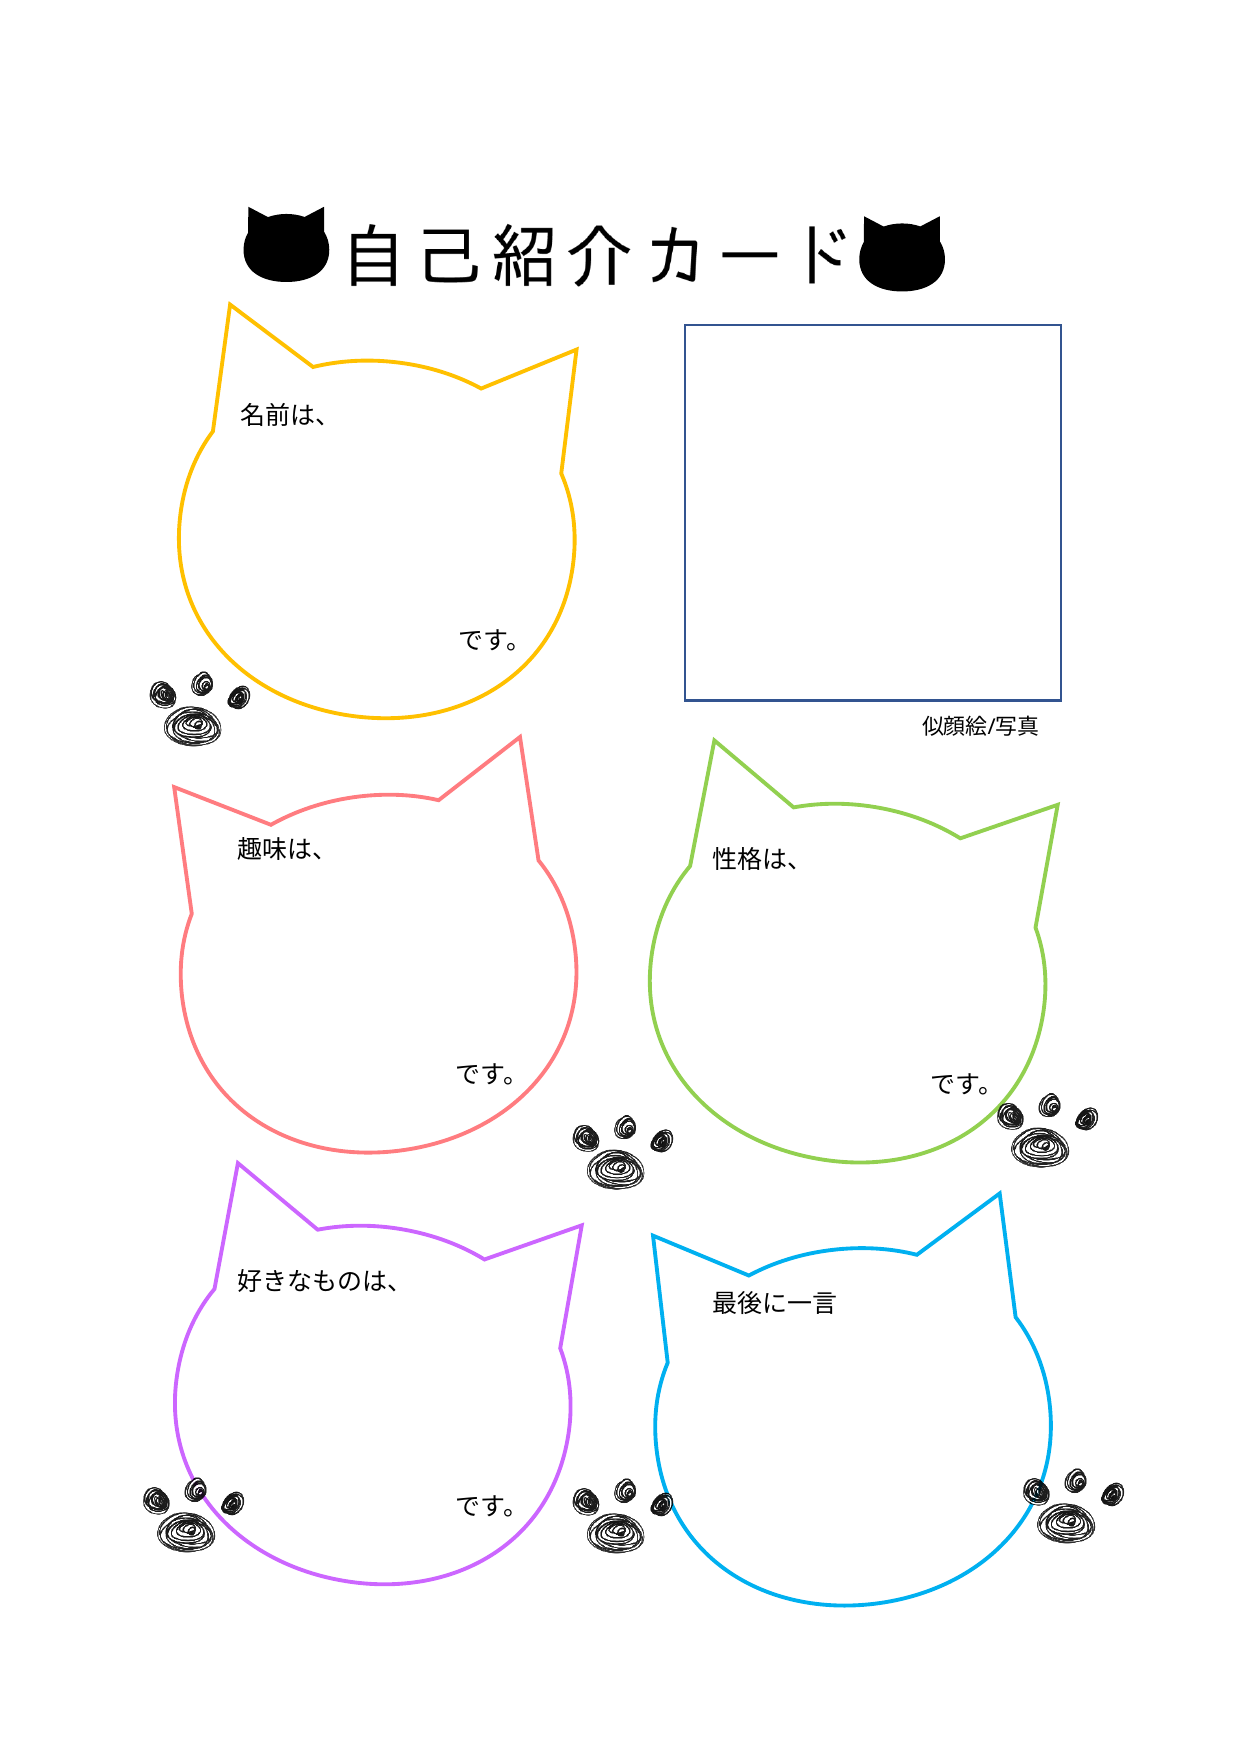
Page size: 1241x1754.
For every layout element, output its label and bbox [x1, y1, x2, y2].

picture [556, 1466, 684, 1564]
picture [339, 213, 866, 298]
picture [1007, 1456, 1135, 1553]
picture [981, 1081, 1109, 1178]
picture [133, 660, 261, 757]
picture [556, 1103, 684, 1200]
picture [127, 1466, 255, 1563]
